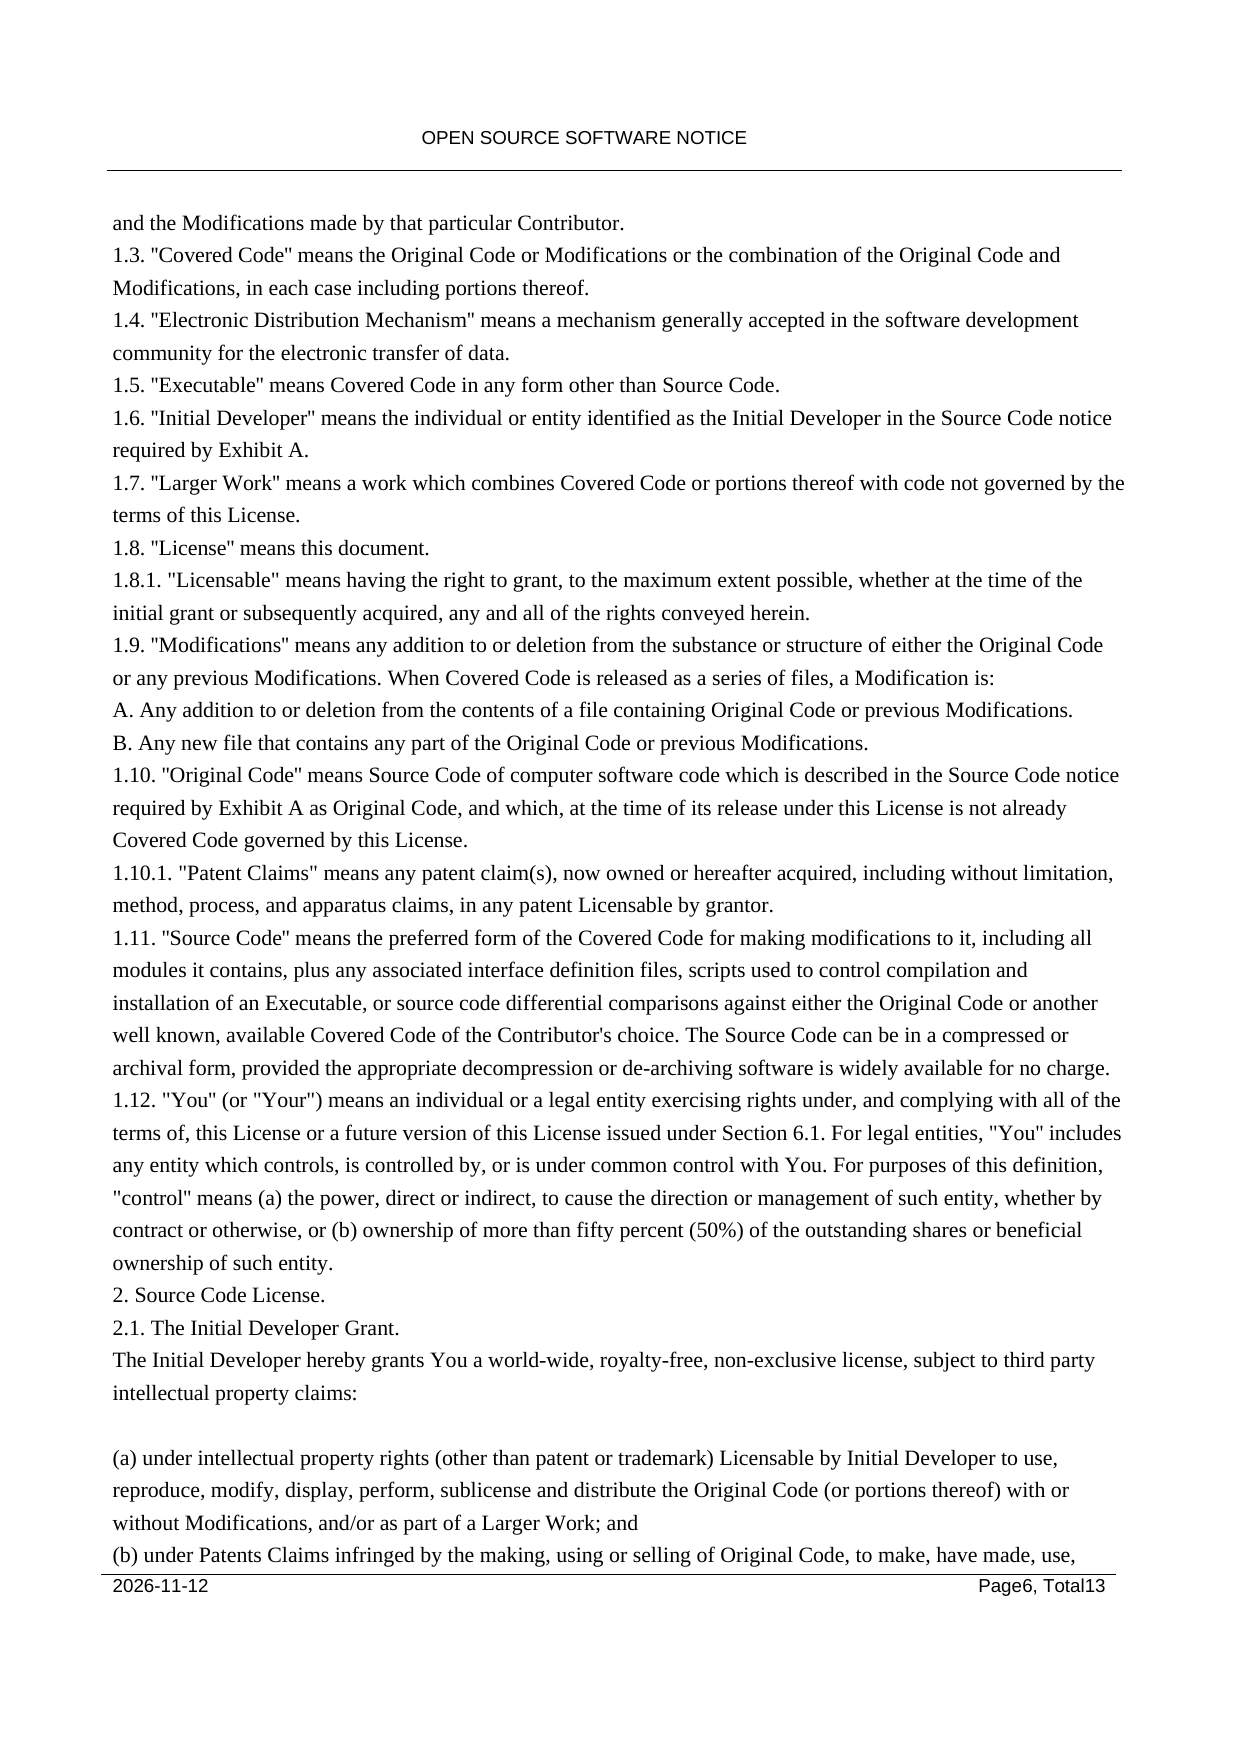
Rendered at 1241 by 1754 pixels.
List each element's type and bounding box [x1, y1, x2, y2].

text [112, 206, 1128, 1571]
